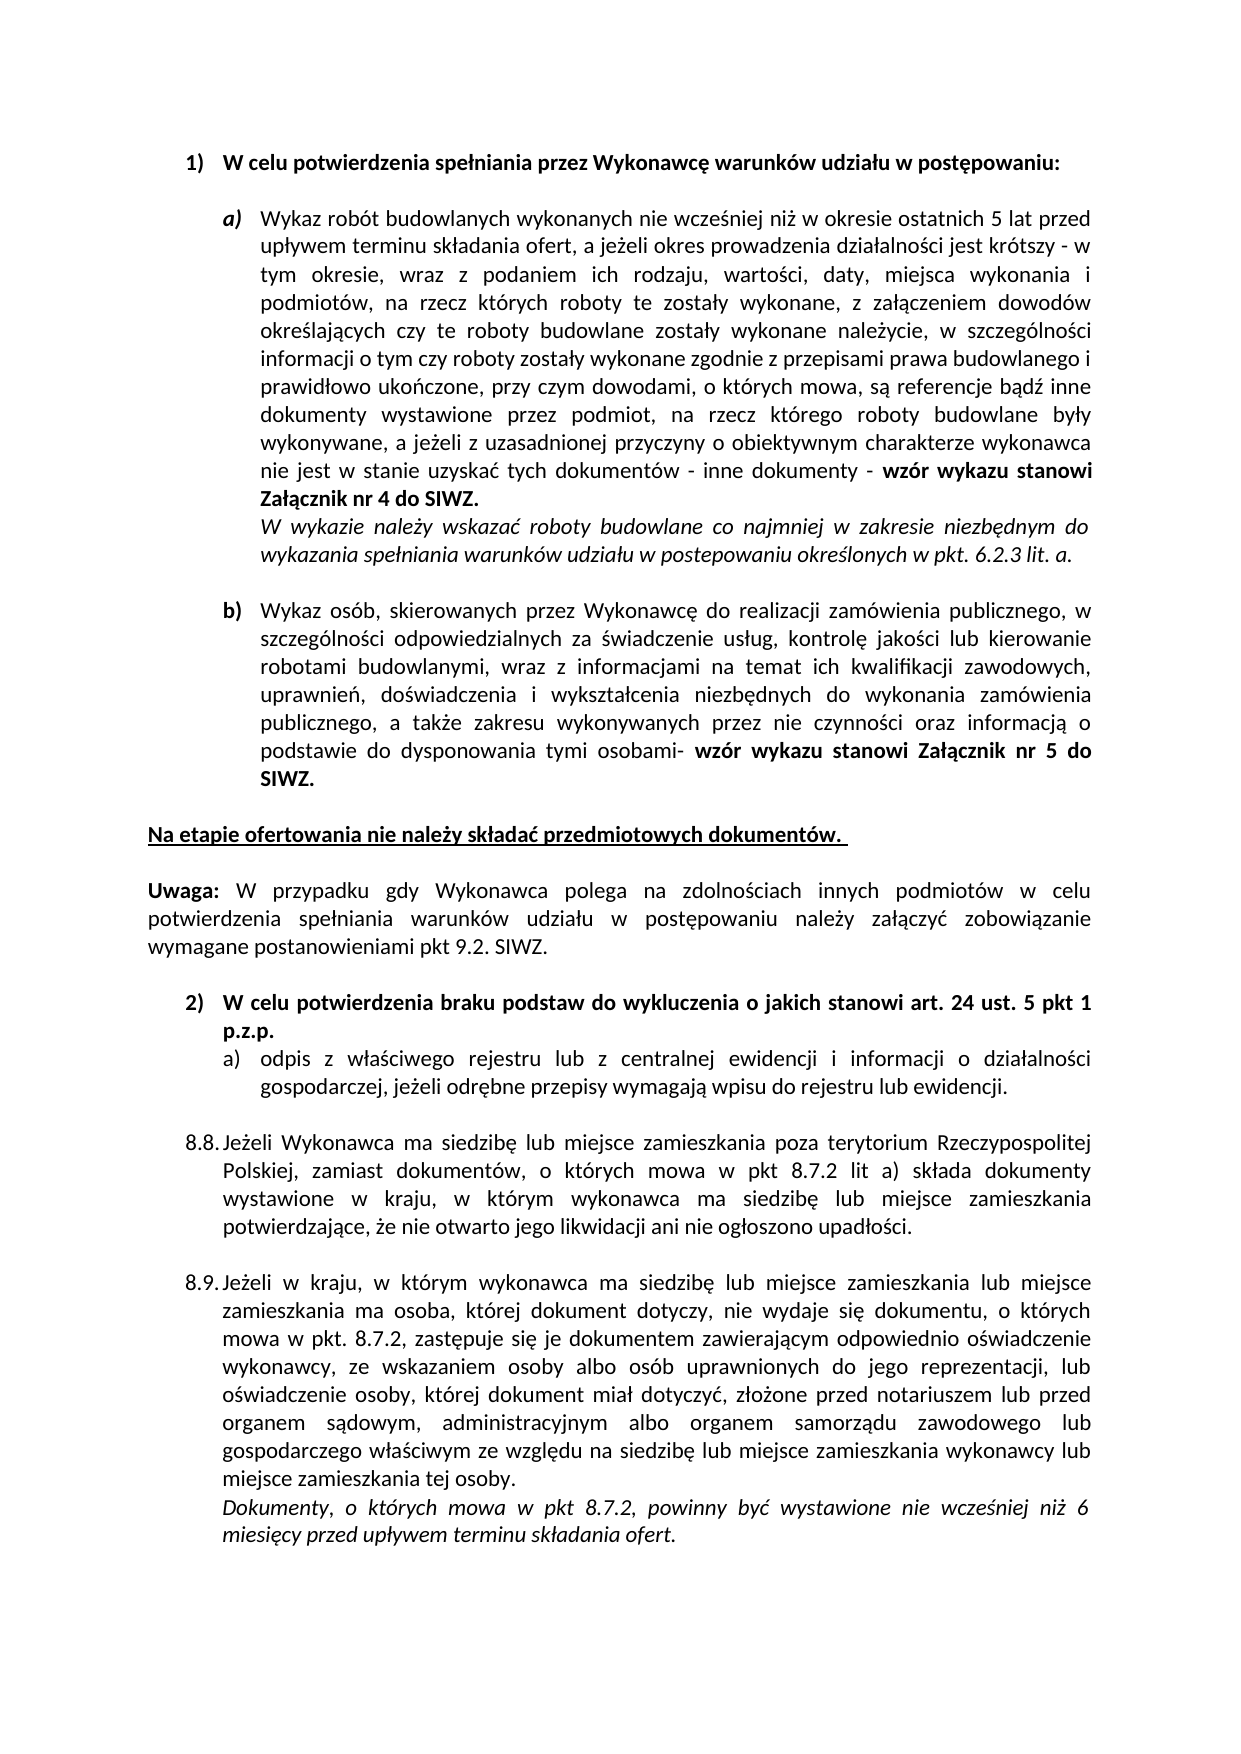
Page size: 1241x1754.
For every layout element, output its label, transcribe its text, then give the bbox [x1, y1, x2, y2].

list Wykaz robót budowlanych wykonanych nie wcześniej niż w okresie ostatnich 5 lat przed upływem terminu składania ofert, a jeżeli okres prowadzenia działalności jest krótszy - w tym okresie, wraz z podaniem ich rodzaju, wartości, daty, miejsca wykonania i podmiotów, na rzecz których roboty te zostały wykonane, z załączeniem dowodów określających czy te roboty budowlane zostały wykonane należycie, w szczególności informacji o tym czy roboty zostały wykonane zgodnie z przepisami prawa budowlanego i prawidłowo ukończone, przy czym dowodami, o których mowa, są referencje bądź inne dokumenty wystawione przez podmiot, na rzecz którego roboty budowlane były wykonywane, a jeżeli z uzasadnionej przyczyny o obiektywnym charakterze wykonawca nie jest w stanie uzyskać tych dokumentów - inne dokumenty - wzór wykazu stanowi Załącznik nr 4 do SIWZ. [223, 204, 1093, 512]
list W celu potwierdzenia spełniania przez Wykonawcę warunków udziału w postępowaniu: [185, 148, 1093, 176]
list Jeżeli Wykonawca ma siedzibę lub miejsce zamieszkania poza terytorium Rzeczypospolitej Polskiej, zamiast dokumentów, o których mowa w pkt 8.7.2 lit a) składa dokumenty wystawione w kraju, w którym wykonawca ma siedzibę lub miejsce zamieszkania potwierdzające, że nie otwarto jego likwidacji ani nie ogłoszono upadłości. [185, 1128, 1093, 1240]
list W wykazie należy wskazać roboty budowlane co najmniej w zakresie niezbędnym do wykazania spełniania warunków udziału w postepowaniu określonych w pkt. 6.2.3 lit. a. [260, 512, 1093, 568]
list odpis z właściwego rejestru lub z centralnej ewidencji i informacji o działalności gospodarczej, jeżeli odrębne przepisy wymagają wpisu do rejestru lub ewidencji. [223, 1044, 1093, 1100]
list Dokumenty, o których mowa w pkt 8.7.2, powinny być wystawione nie wcześniej niż 6 miesięcy przed upływem terminu składania ofert. [222, 1493, 1093, 1549]
list Wykaz osób, skierowanych przez Wykonawcę do realizacji zamówienia publicznego, w szczególności odpowiedzialnych za świadczenie usług, kontrolę jakości lub kierowanie robotami budowlanymi, wraz z informacjami na temat ich kwalifikacji zawodowych, uprawnień, doświadczenia i wykształcenia niezbędnych do wykonania zamówienia publicznego, a także zakresu wykonywanych przez nie czynności oraz informacją o podstawie do dysponowania tymi osobami- wzór wykazu stanowi Załącznik nr 5 do SIWZ. [223, 596, 1093, 792]
text Uwaga: W przypadku gdy Wykonawca polega na zdolnościach innych podmiotów w celu potwierdzenia spełniania warunków udziału w postępowaniu należy załączyć zobowiązanie wymagane postanowieniami pkt 9.2. SIWZ. [148, 876, 1093, 960]
text Na etapie ofertowania nie należy składać przedmiotowych dokumentów. [148, 820, 1093, 848]
list W celu potwierdzenia braku podstaw do wykluczenia o jakich stanowi art. 24 ust. 5 pkt 1 p.z.p. [185, 988, 1093, 1044]
list Jeżeli w kraju, w którym wykonawca ma siedzibę lub miejsce zamieszkania lub miejsce zamieszkania ma osoba, której dokument dotyczy, nie wydaje się dokumentu, o których mowa w pkt. 8.7.2, zastępuje się je dokumentem zawierającym odpowiednio oświadczenie wykonawcy, ze wskazaniem osoby albo osób uprawnionych do jego reprezentacji, lub oświadczenie osoby, której dokument miał dotyczyć, złożone przed notariuszem lub przed organem sądowym, administracyjnym albo organem samorządu zawodowego lub gospodarczego właściwym ze względu na siedzibę lub miejsce zamieszkania wykonawcy lub miejsce zamieszkania tej osoby. [185, 1268, 1093, 1493]
